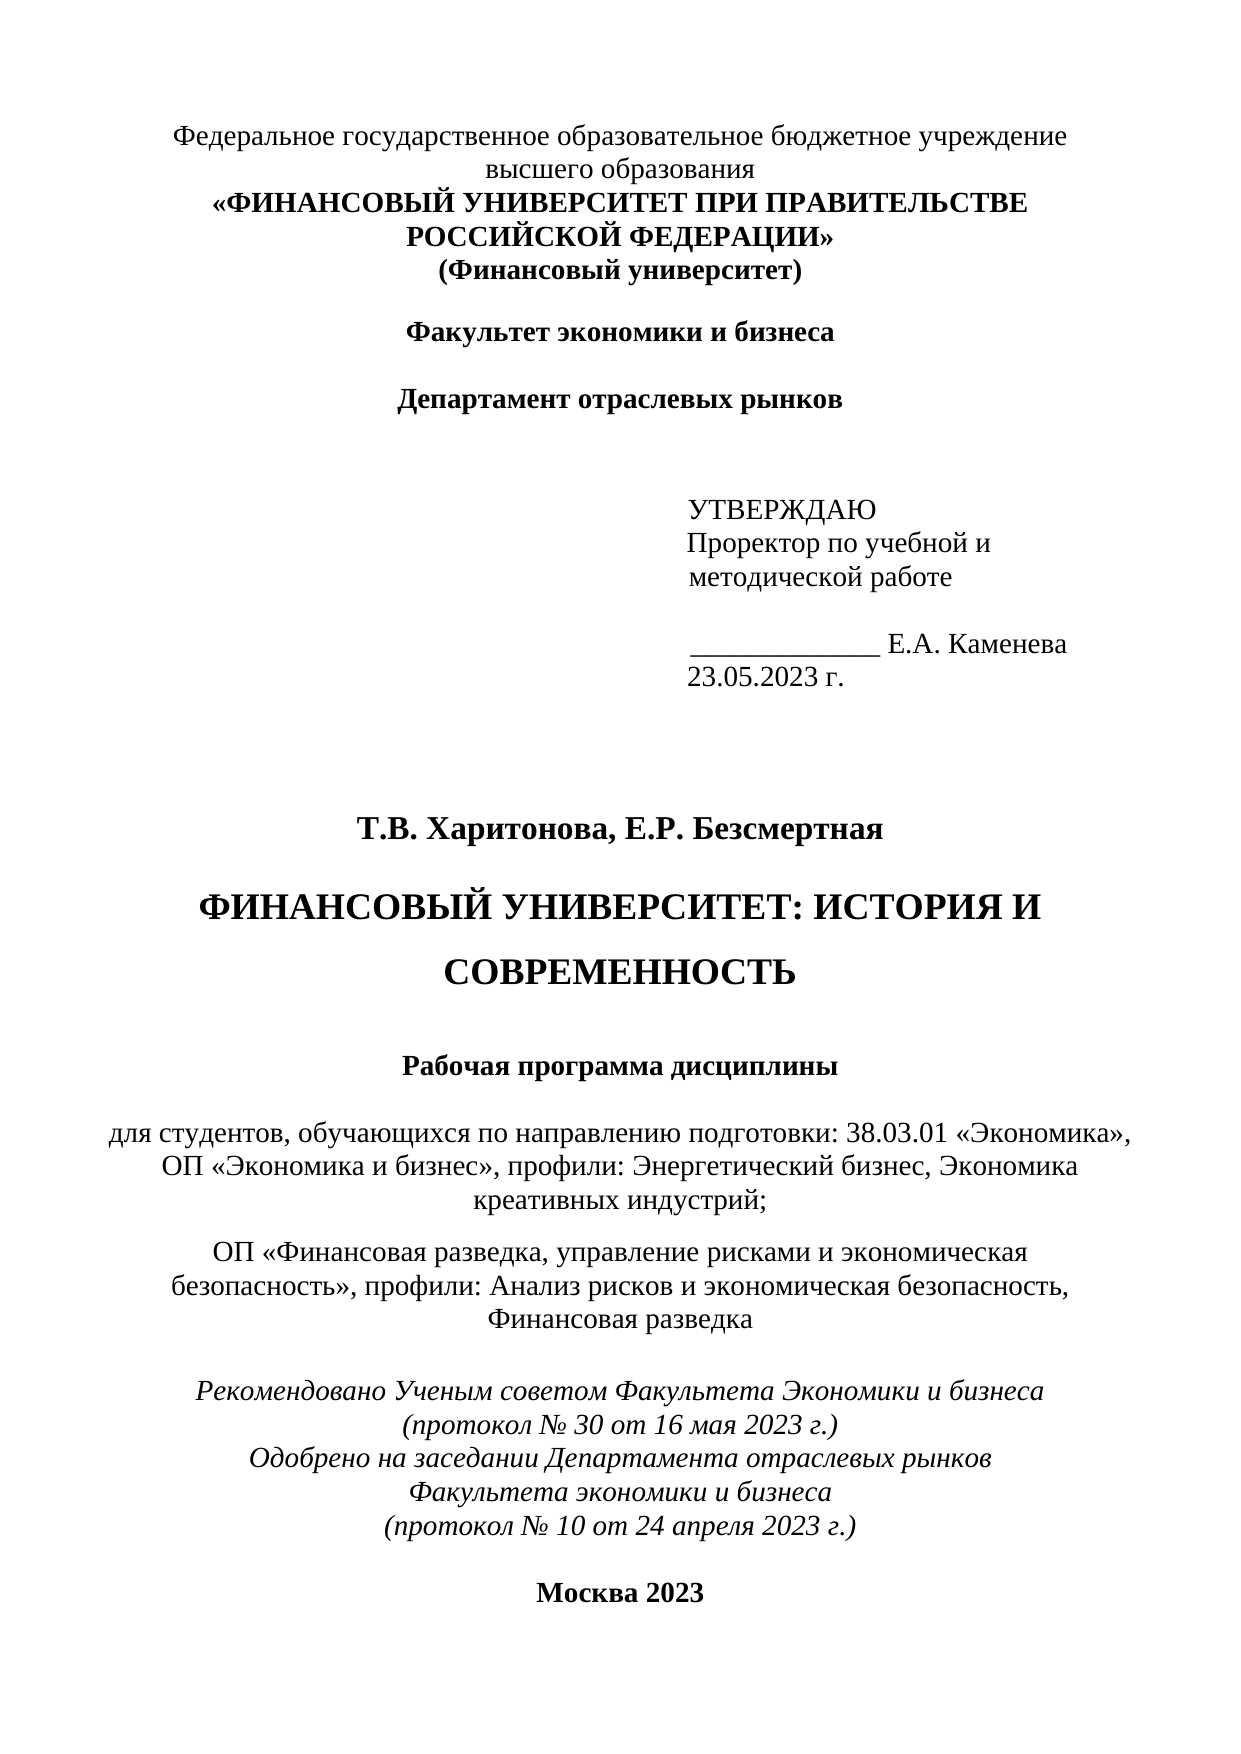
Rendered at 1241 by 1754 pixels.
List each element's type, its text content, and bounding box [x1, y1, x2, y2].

text Федеральное государственное образовательное бюджетное учреждение [118, 118, 1122, 152]
text (протокол № 10 от 24 апреля 2023 г.) [118, 1508, 1122, 1541]
text Факультета экономики и бизнеса [118, 1474, 1122, 1508]
text ФИНАНСОВЫЙ УНИВЕРСИТЕТ: ИСТОРИЯ И СОВРЕМЕННОСТЬ [118, 885, 1122, 993]
text Рекомендовано Ученым советом Факультета Экономики и бизнеса [118, 1373, 1122, 1407]
text для студентов, обучающихся по направлению подготовки: 38.03.01 «Экономика», [103, 1115, 1137, 1148]
text утверждаю [413, 492, 1092, 525]
text ОП «Финансовая разведка, управление рисками и экономическая безопасность», профили: Анализ рисков и экономическая безопасность, Финансовая разведка [118, 1234, 1122, 1335]
text (протокол № 30 от 16 мая 2023 г.) [118, 1407, 1122, 1441]
text Одобрено на заседании Департамента отраслевых рынков [118, 1441, 1122, 1474]
text Москва 2023 [118, 1575, 1122, 1608]
text _____________ Е.А. Каменева [118, 626, 1092, 659]
text Факультет экономики и бизнеса [118, 314, 1122, 348]
text «ФИНАНСОВЫЙ УНИВЕРСИТЕТ ПРИ ПРАВИТЕЛЬСТВЕ [118, 185, 1122, 219]
text высшего образования [118, 152, 1122, 185]
text Департамент отраслевых рынков [118, 382, 1122, 415]
text методической работе [118, 559, 1092, 592]
text Рабочая программа дисциплины [118, 1048, 1122, 1081]
text 23.05.2023 г. [118, 659, 1092, 693]
text Т.В. Харитонова, Е.Р. Безсмертная [118, 808, 1122, 846]
text РОССИЙСКОЙ ФЕДЕРАЦИИ» [118, 219, 1122, 252]
text (Финансовый университет) [118, 252, 1122, 286]
text Проректор по учебной и [118, 525, 1092, 559]
text ОП «Экономика и бизнес», профили: Энергетический бизнес, Экономика креативных индустрий; [118, 1148, 1122, 1215]
